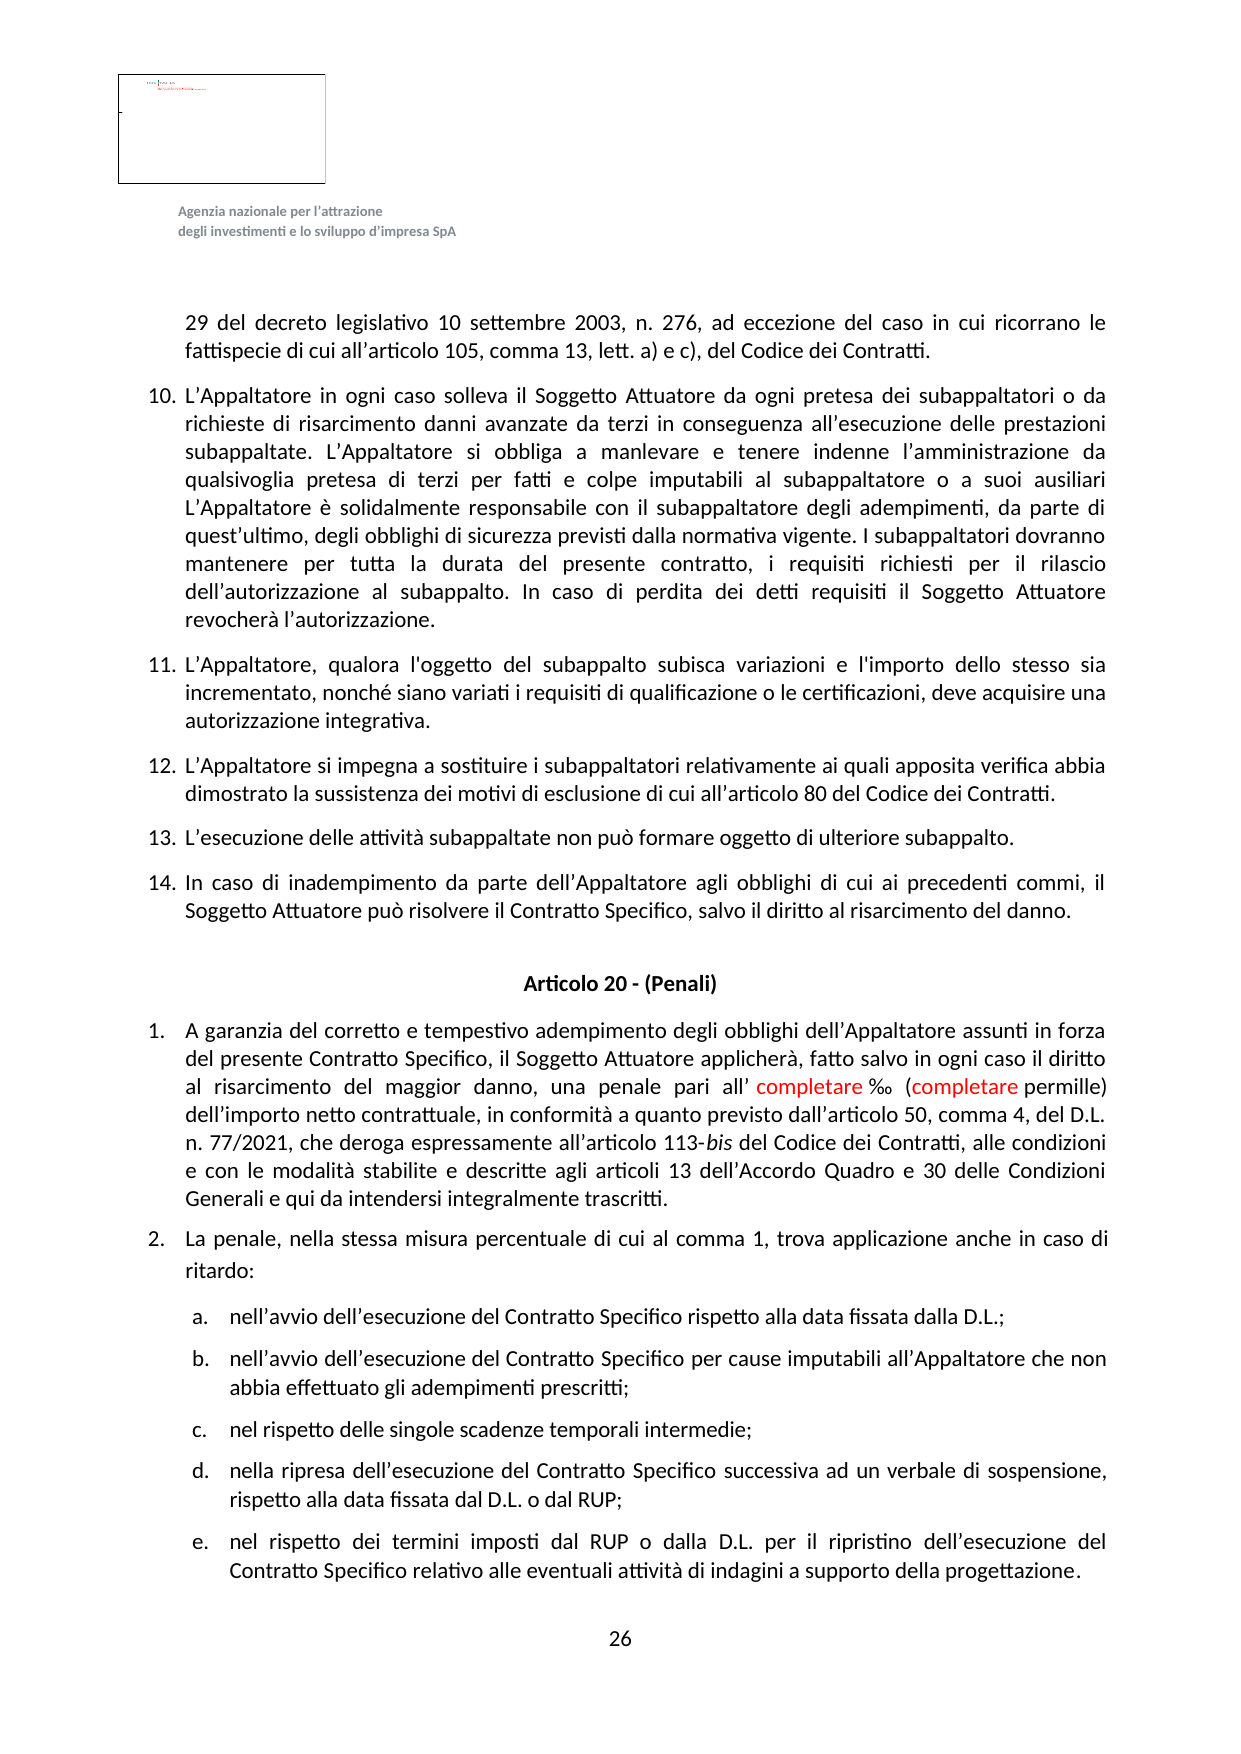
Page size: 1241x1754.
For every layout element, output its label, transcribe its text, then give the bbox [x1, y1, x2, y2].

list A garanzia del corretto e tempestivo adempimento degli obblighi dell’Appaltatore assunti in forza del presente Contratto Specifico, il Soggetto Attuatore applicherà, fatto salvo in ogni caso il diritto al risarcimento del maggior danno, una penale pari all’ completare ‰ (completare permille) dell’importo netto contrattuale, in conformità a quanto previsto dall’articolo 50, comma 4, del D.L. n. 77/2021, che deroga espressamente all’articolo 113-bis del Codice dei Contratti, alle condizioni e con le modalità stabilite e descritte agli articoli 13 dell’Accordo Quadro e 30 delle Condizioni Generali e qui da intendersi integralmente trascritti. [148, 1016, 1107, 1212]
list nel rispetto delle singole scadenze temporali intermedie; [192, 1414, 1107, 1443]
list In caso di inadempimento da parte dell’Appaltatore agli obblighi di cui ai precedenti commi, il Soggetto Attuatore può risolvere il Contratto Specifico, salvo il diritto al risarcimento del danno. [148, 868, 1107, 924]
list L’Appaltatore si impegna a sostituire i subappaltatori relativamente ai quali apposita verifica abbia dimostrato la sussistenza dei motivi di esclusione di cui all’articolo 80 del Codice dei Contratti. [148, 751, 1107, 807]
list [148, 308, 1107, 364]
list nel rispetto dei termini imposti dal RUP o dalla D.L. per il ripristino dell’esecuzione del Contratto Specifico relativo alle eventuali attività di indagini a supporto della progettazione. [192, 1526, 1107, 1584]
list L’Appaltatore in ogni caso solleva il Soggetto Attuatore da ogni pretesa dei subappaltatori o da richieste di risarcimento danni avanzate da terzi in conseguenza all’esecuzione delle prestazioni subappaltate. L’Appaltatore si obbliga a manlevare e tenere indenne l’amministrazione da qualsivoglia pretesa di terzi per fatti e colpe imputabili al subappaltatore o a suoi ausiliari L’Appaltatore è solidalmente responsabile con il subappaltatore degli adempimenti, da parte di quest’ultimo, degli obblighi di sicurezza previsti dalla normativa vigente. I subappaltatori dovranno mantenere per tutta la durata del presente contratto, i requisiti richiesti per il rilascio dell’autorizzazione al subappalto. In caso di perdita dei detti requisiti il Soggetto Attuatore revocherà l’autorizzazione. [148, 381, 1107, 633]
text Articolo 20 - (Penali) [133, 969, 1107, 997]
list nella ripresa dell’esecuzione del Contratto Specifico successiva ad un verbale di sospensione, rispetto alla data fissata dal D.L. o dal RUP; [192, 1455, 1107, 1514]
list L’Appaltatore, qualora l'oggetto del subappalto subisca variazioni e l'importo dello stesso sia incrementato, nonché siano variati i requisiti di qualificazione o le certificazioni, deve acquisire una autorizzazione integrativa. [148, 650, 1107, 734]
list nell’avvio dell’esecuzione del Contratto Specifico per cause imputabili all’Appaltatore che non abbia effettuato gli adempimenti prescritti; [192, 1343, 1107, 1401]
list L’esecuzione delle attività subappaltate non può formare oggetto di ulteriore subappalto. [148, 823, 1107, 851]
list La penale, nella stessa misura percentuale di cui al comma 1, trova applicazione anche in caso di ritardo: [148, 1224, 1108, 1284]
list nell’avvio dell’esecuzione del Contratto Specifico rispetto alla data fissata dalla D.L.; [192, 1301, 1107, 1330]
